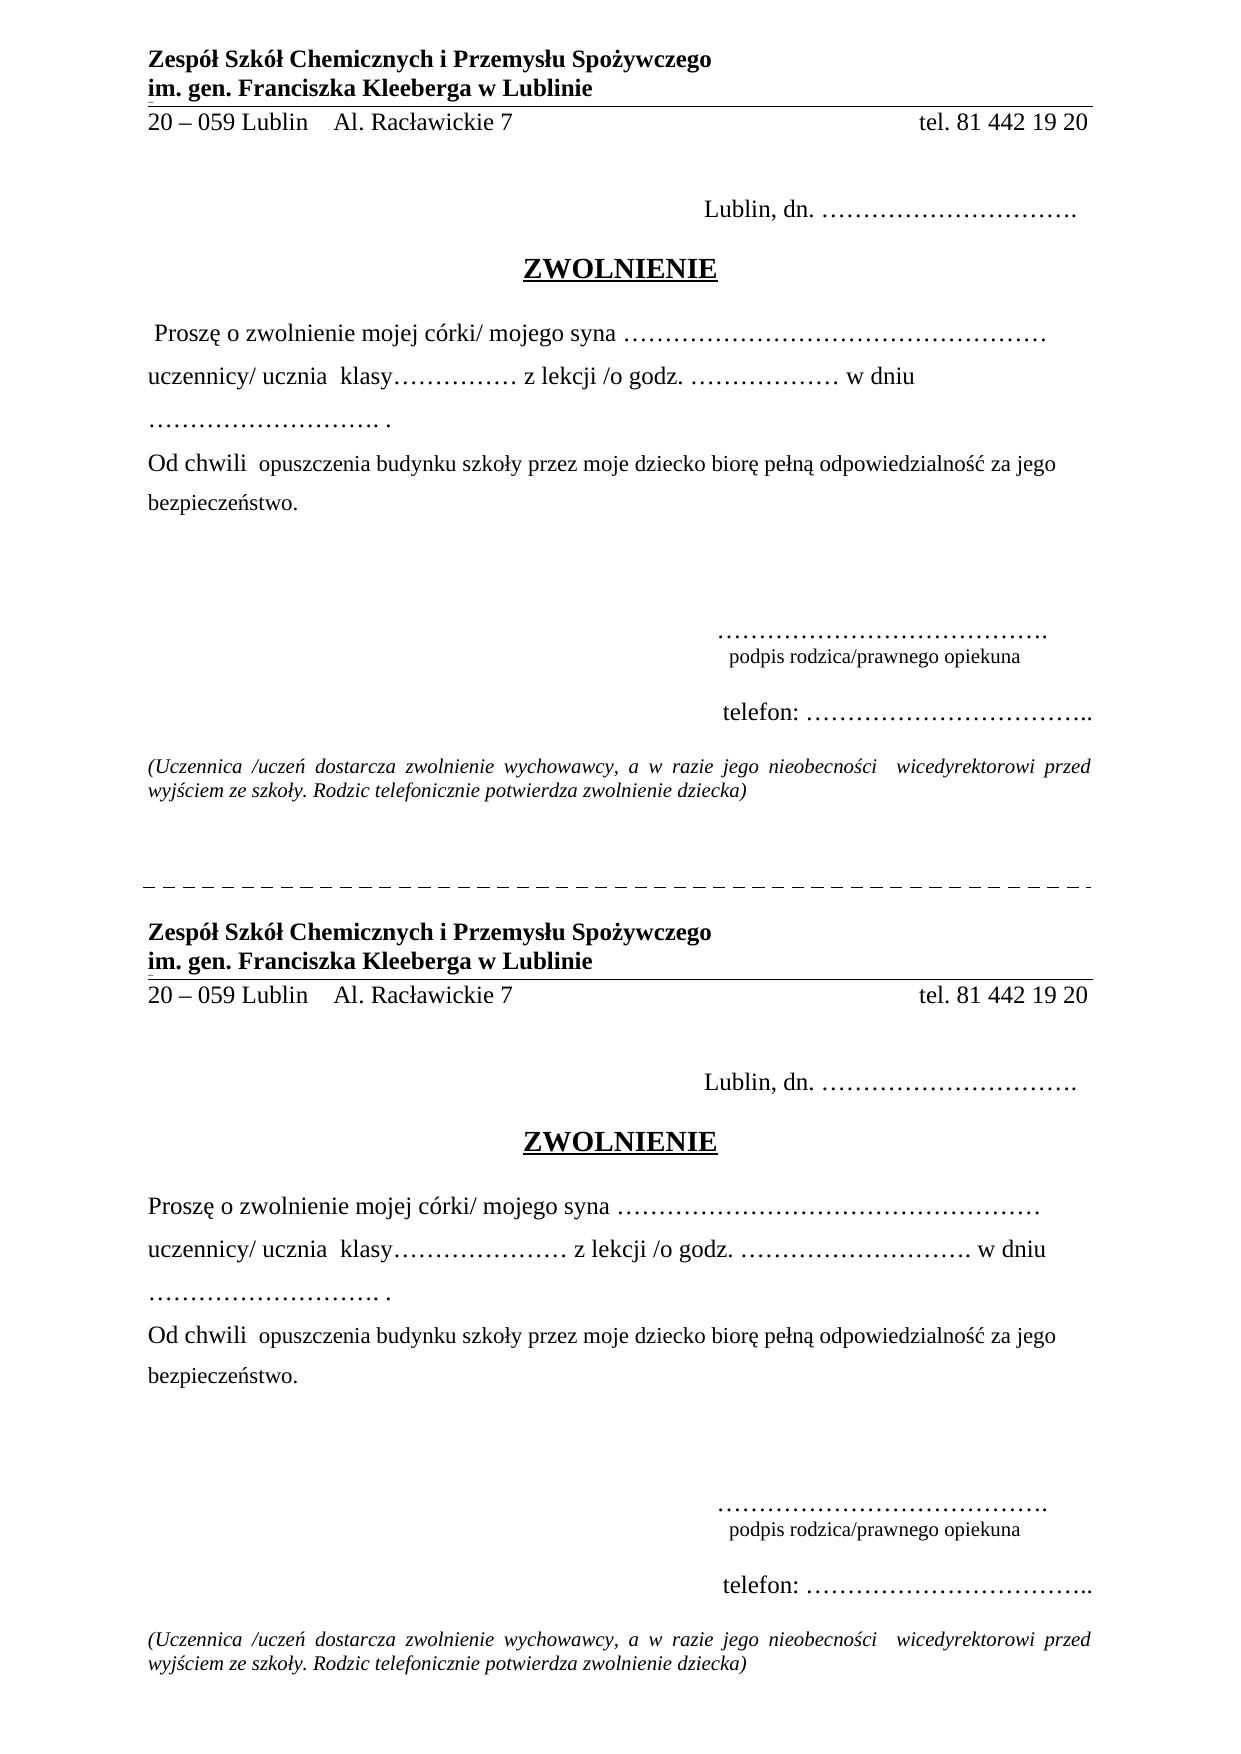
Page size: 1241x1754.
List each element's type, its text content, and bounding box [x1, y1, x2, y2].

text im. gen. Franciszka Kleeberga w Lublinie [148, 946, 1093, 975]
text Proszę o zwolnienie mojej córki/ mojego syna …………………………………………… [148, 318, 1093, 347]
text ZWOLNIENIE [148, 251, 1093, 285]
text …………………………………. [148, 615, 1093, 644]
text Zespół Szkół Chemicznych i Przemysłu Spożywczego [148, 917, 1093, 946]
text …………………………………. [148, 1488, 1093, 1517]
text telefon: …………………………….. [148, 697, 1093, 726]
text 20 – 059 Lublin Al. Racławickie 7 tel. 81 442 19 20 [148, 980, 1093, 1009]
text podpis rodzica/prawnego opiekuna [148, 1517, 1093, 1541]
text Zespół Szkół Chemicznych i Przemysłu Spożywczego [148, 44, 1093, 73]
text ZWOLNIENIE [148, 1124, 1093, 1158]
text telefon: …………………………….. [148, 1570, 1093, 1598]
text Proszę o zwolnienie mojej córki/ mojego syna …………………………………………… [148, 1191, 1093, 1220]
text uczennicy/ ucznia klasy…………… z lekcji /o godz. ……………… w dniu ………………………. . [148, 361, 1093, 433]
text (Uczennica /uczeń dostarcza zwolnienie wychowawcy, a w razie jego nieobecności wicedyrektorowi przed wyjściem ze szkoły. Rodzic telefonicznie potwierdza zwolnienie dziecka) [148, 1627, 1093, 1675]
text Od chwili opuszczenia budynku szkoły przez moje dziecko biorę pełną odpowiedzialność za jego bezpieczeństwo. [148, 1321, 1093, 1389]
text 20 – 059 Lublin Al. Racławickie 7 tel. 81 442 19 20 [148, 107, 1093, 136]
text uczennicy/ ucznia klasy………………… z lekcji /o godz. ………………………. w dniu ………………………. . [148, 1234, 1093, 1306]
text (Uczennica /uczeń dostarcza zwolnienie wychowawcy, a w razie jego nieobecności wicedyrektorowi przed wyjściem ze szkoły. Rodzic telefonicznie potwierdza zwolnienie dziecka) [148, 754, 1093, 802]
text Od chwili opuszczenia budynku szkoły przez moje dziecko biorę pełną odpowiedzialność za jego bezpieczeństwo. [148, 448, 1093, 516]
text Lublin, dn. …………………………. [148, 194, 1093, 222]
text Lublin, dn. …………………………. [148, 1067, 1093, 1095]
text podpis rodzica/prawnego opiekuna [148, 644, 1093, 668]
text im. gen. Franciszka Kleeberga w Lublinie [148, 73, 1093, 102]
